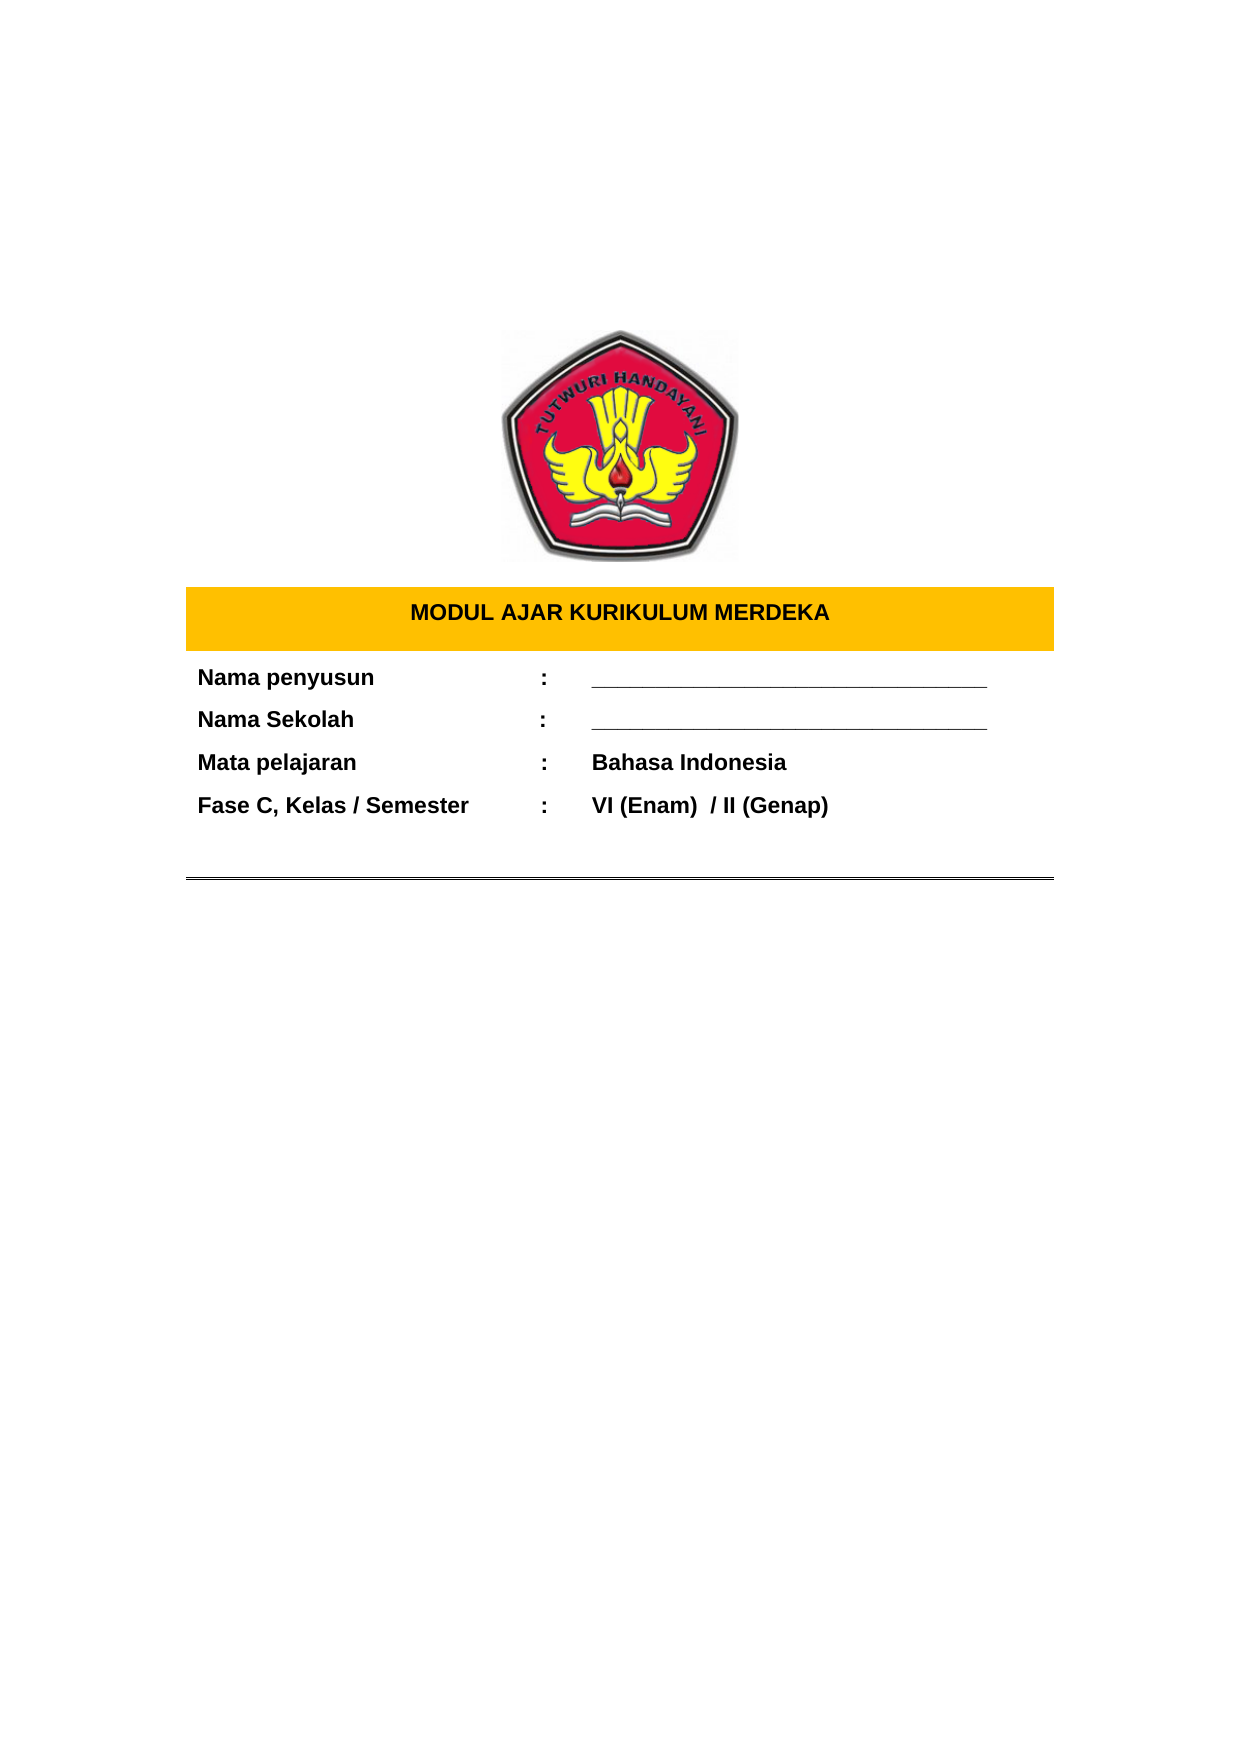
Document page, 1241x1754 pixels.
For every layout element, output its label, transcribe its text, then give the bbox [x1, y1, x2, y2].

table_header MODUL AJAR KURIKULUM MERDEKA [186, 587, 1054, 651]
picture [501, 330, 739, 562]
table_cell Nama penyusun : _______________________________ Nama Sekolah : _______________________________ Mata pelajaran : Bahasa Indonesia Fase C, Kelas / Semester : VI (Enam) / II (Genap) [186, 651, 1054, 877]
